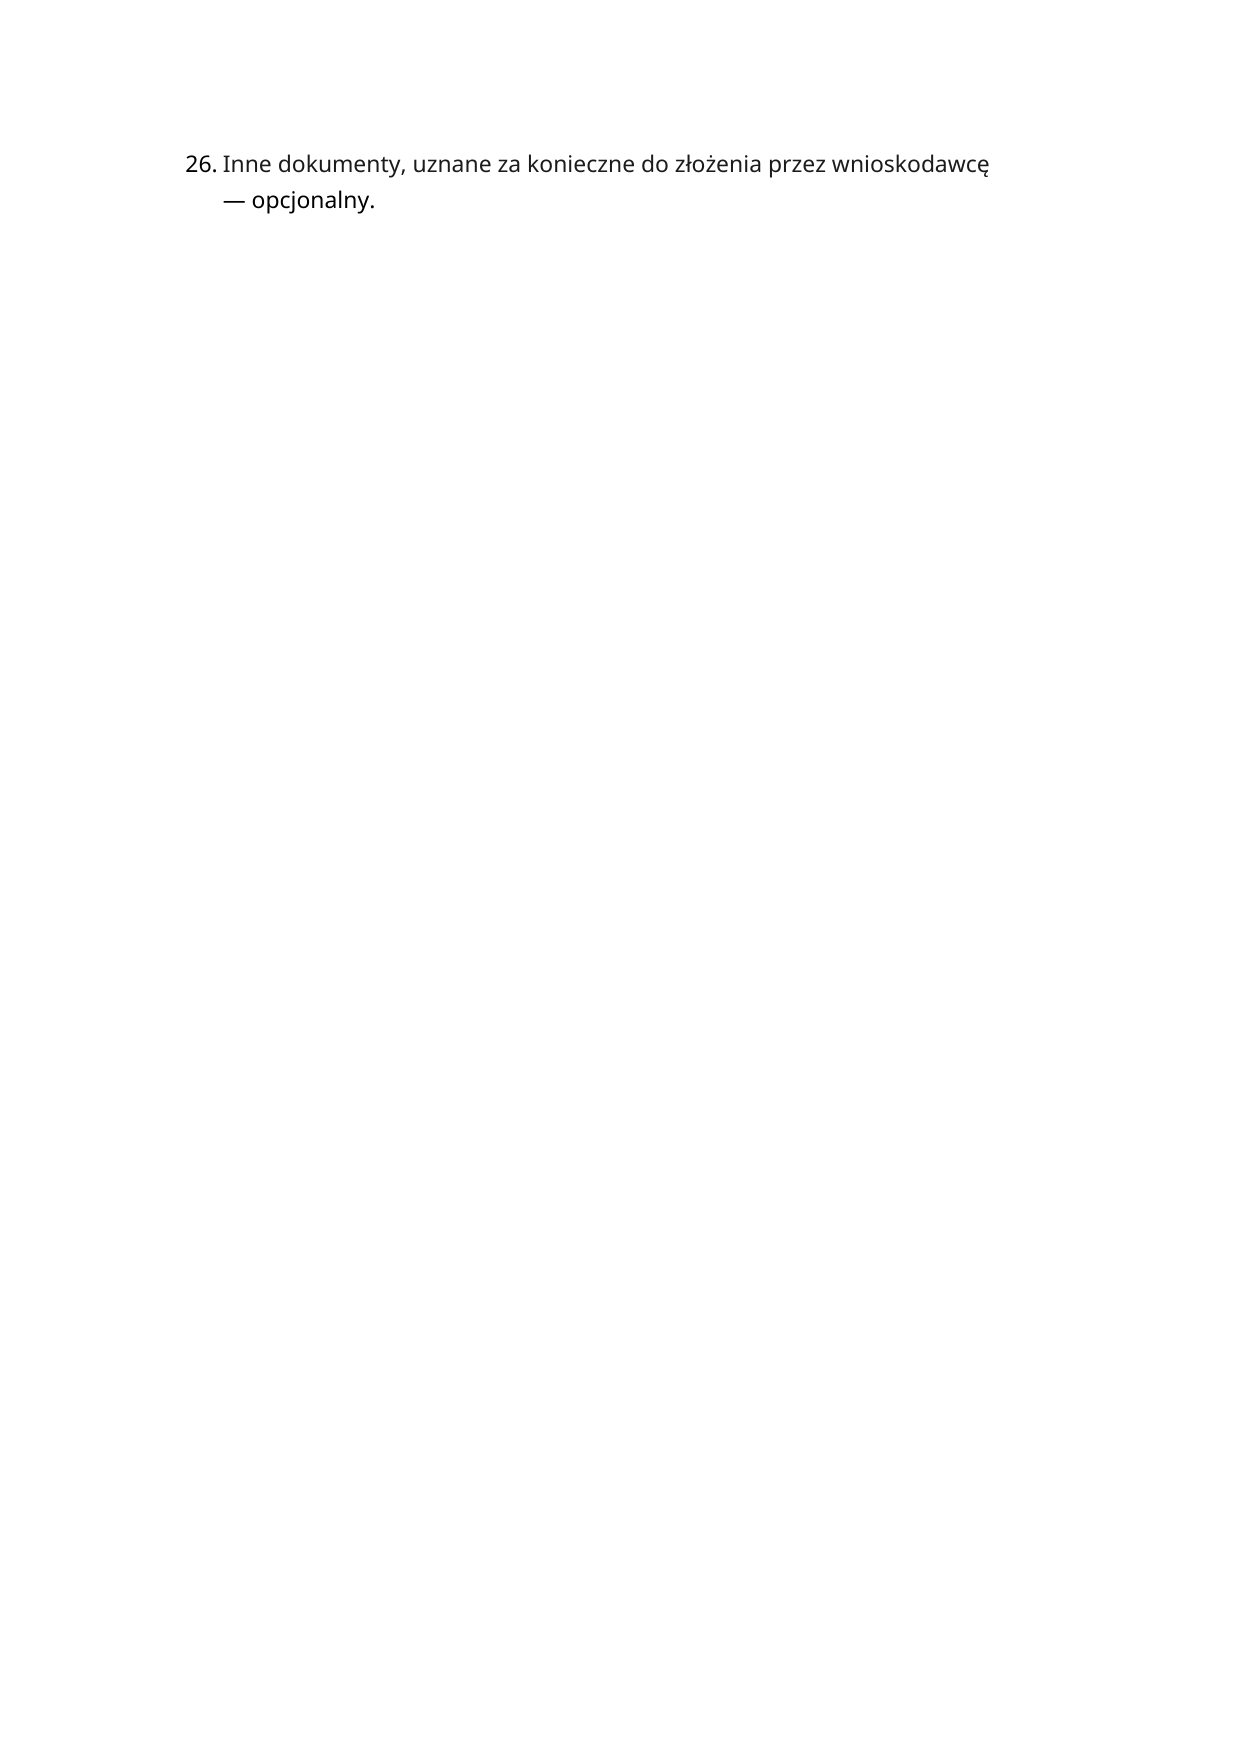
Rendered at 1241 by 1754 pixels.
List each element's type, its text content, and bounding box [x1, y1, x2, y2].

list Inne dokumenty, uznane za konieczne do złożenia przez wnioskodawcę — opcjonalny. [185, 148, 1093, 215]
